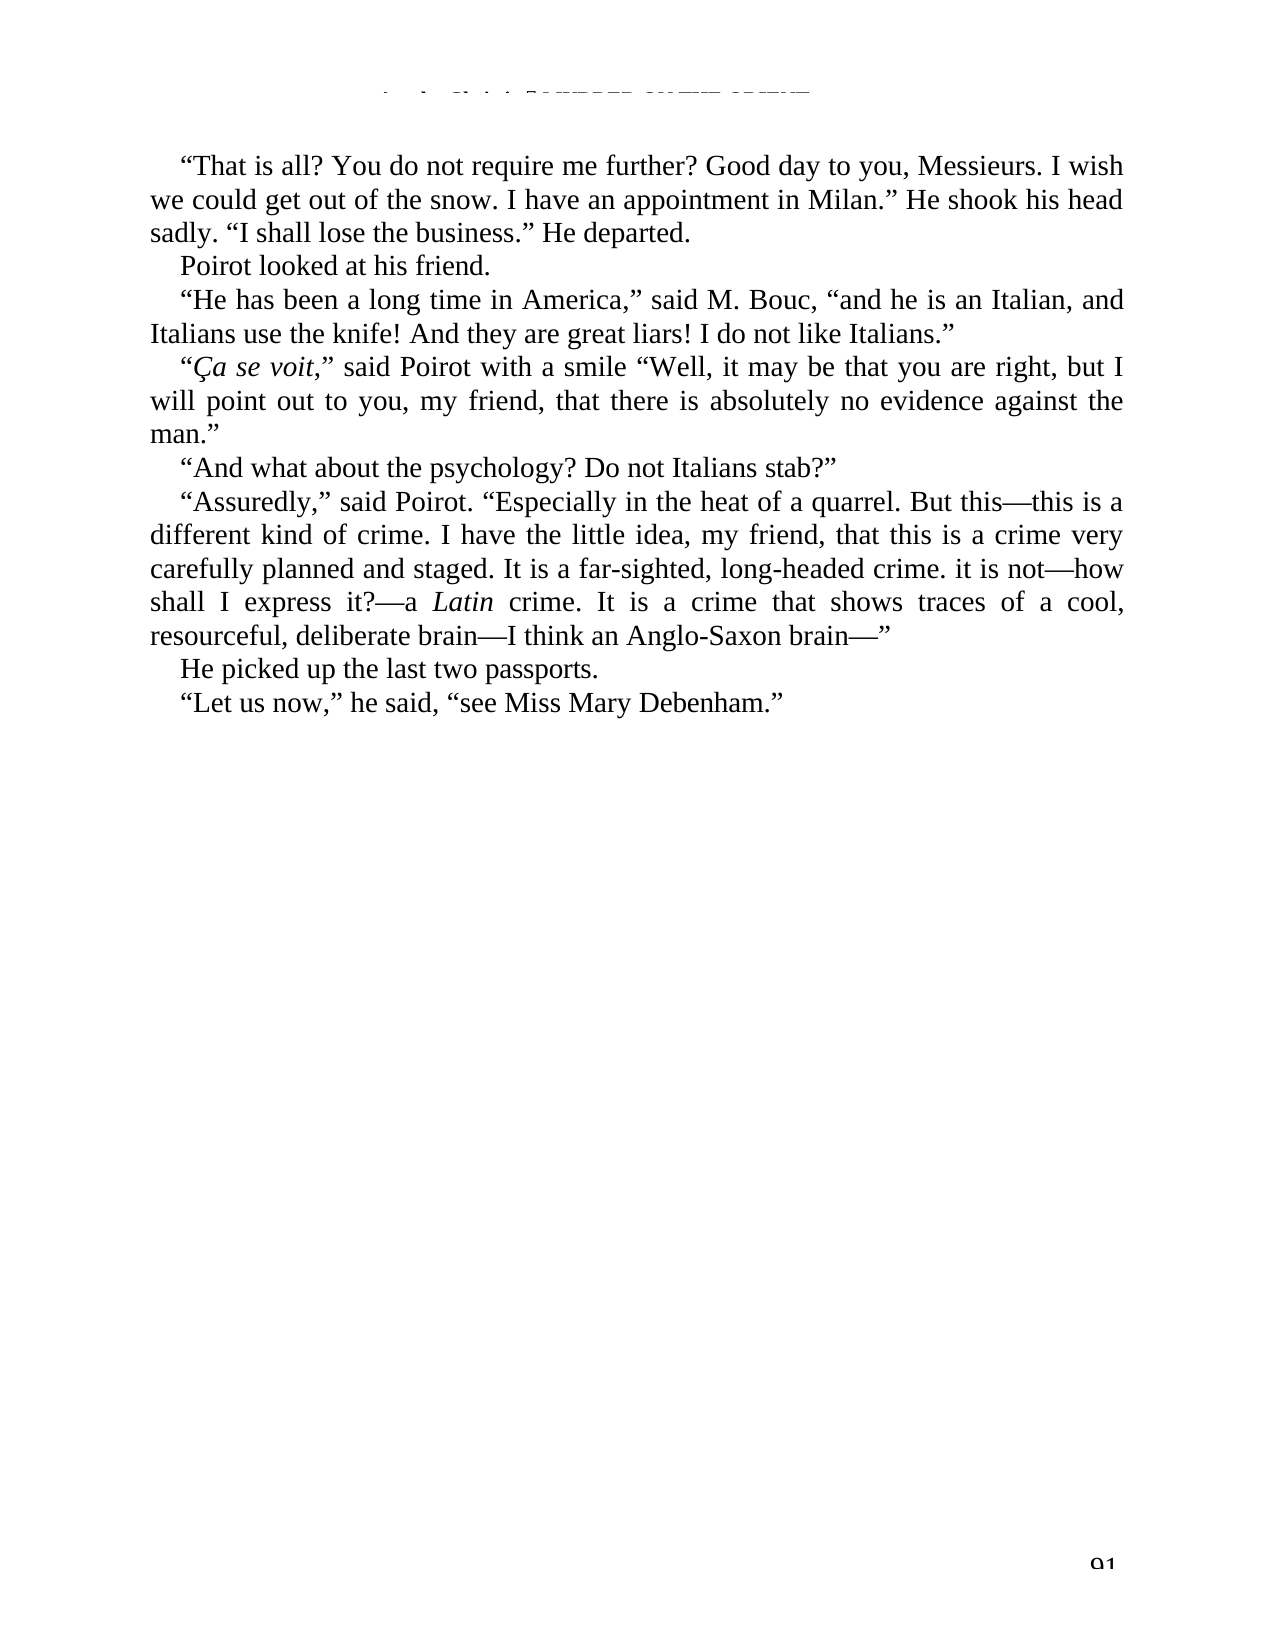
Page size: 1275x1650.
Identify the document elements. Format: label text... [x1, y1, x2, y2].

text “Ça se voit,” said Poirot with a smile “Well, it may be that you are right, but I will point out to you, my friend, that there is absolutely no evidence against the man.” [150, 349, 1125, 450]
text “Assuredly,” said Poirot. “Especially in the heat of a quarrel. But this—this is a different kind of crime. I have the little idea, my friend, that this is a crime very carefully planned and staged. It is a far-sighted, long-headed crime. it is not—how shall I express it?—a Latin crime. It is a crime that shows traces of a cool, resourceful, deliberate brain—I think an Anglo-Saxon brain—” [150, 484, 1125, 651]
text “He has been a long time in America,” said M. Bouc, “and he is an Italian, and Italians use the knife! And they are great liars! I do not like Italians.” [150, 282, 1125, 349]
text “Let us now,” he said, “see Miss Mary Debenham.” [180, 685, 1137, 718]
text Poirot looked at his friend. [180, 249, 1137, 282]
text “And what about the psychology? Do not Italians stab?” [180, 450, 1137, 484]
text “That is all? You do not require me further? Good day to you, Messieurs. I wish we could get out of the snow. I have an appointment in Milan.” He shook his head sadly. “I shall lose the business.” He departed. [150, 148, 1125, 249]
text He picked up the last two passports. [180, 651, 1137, 685]
